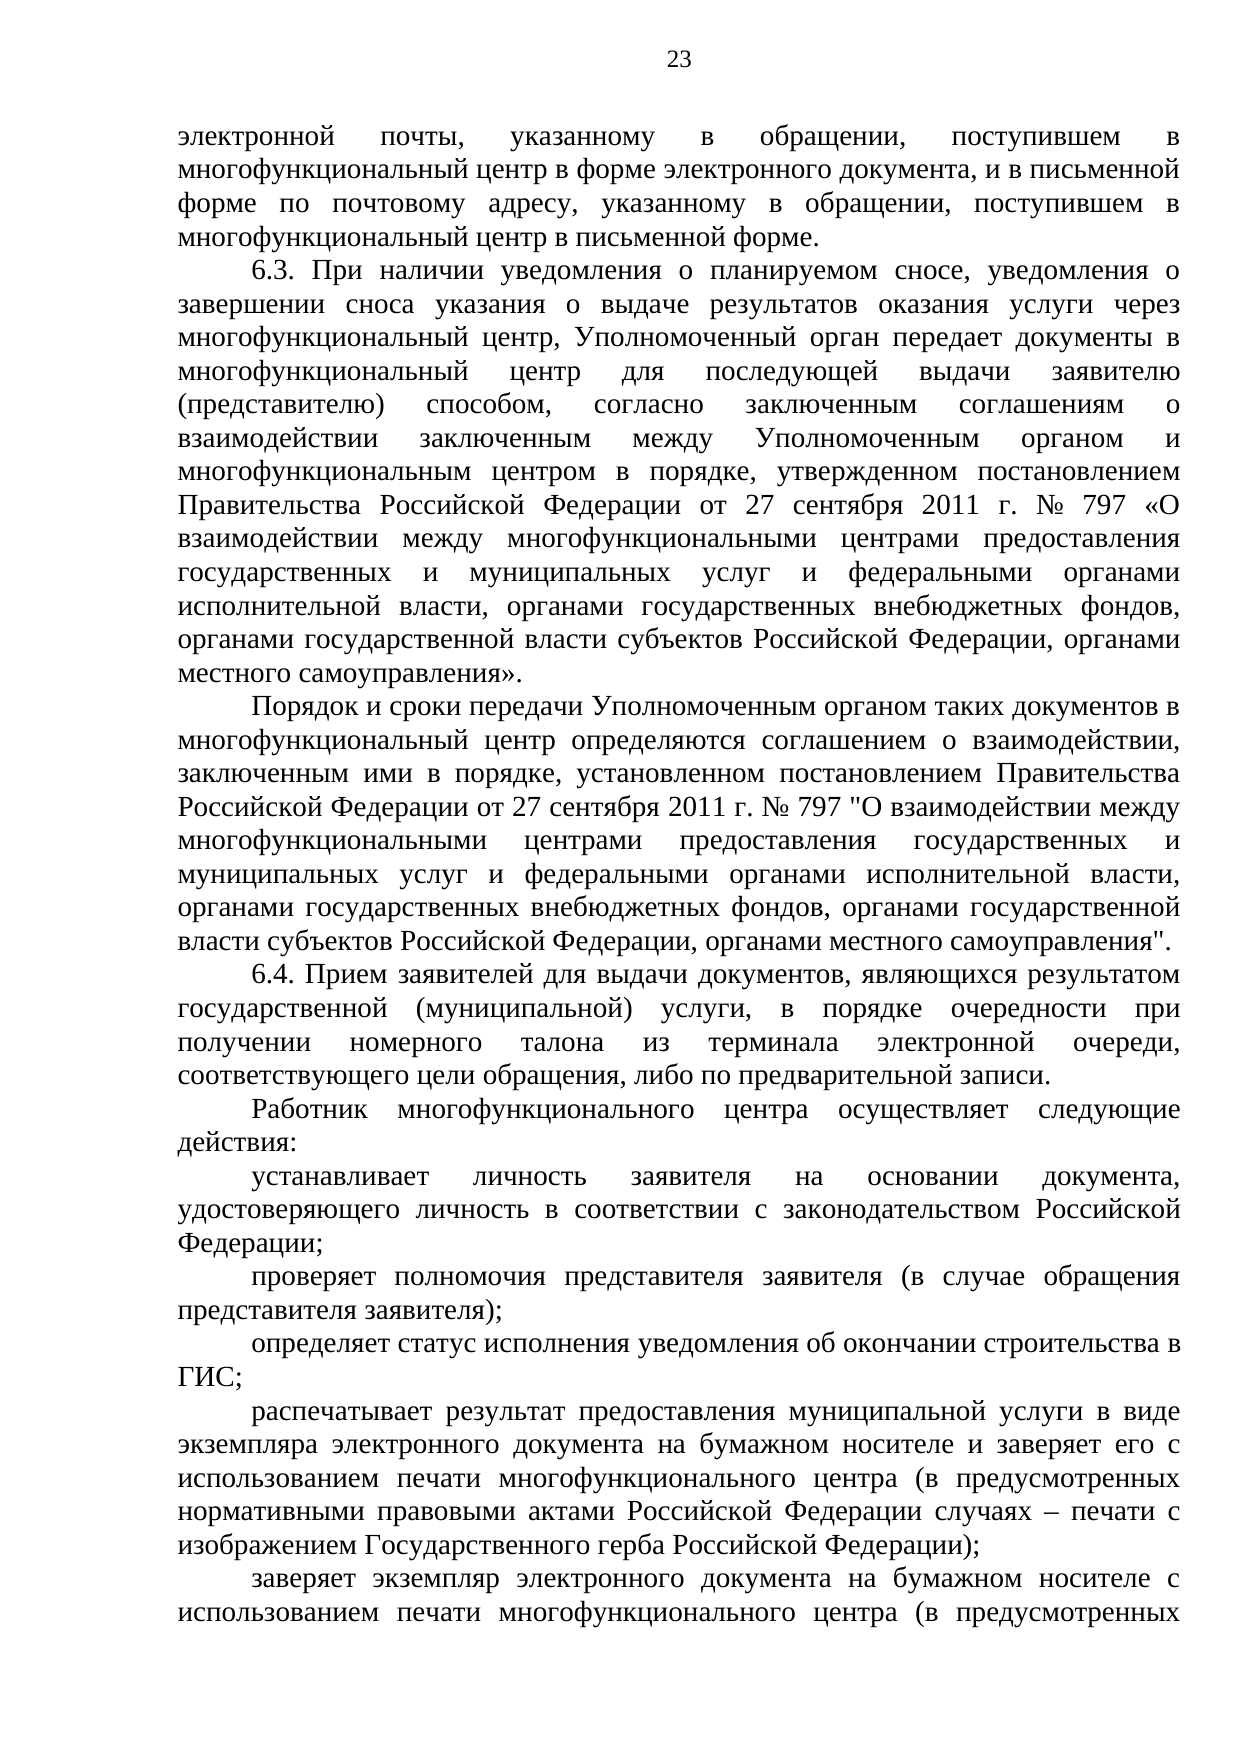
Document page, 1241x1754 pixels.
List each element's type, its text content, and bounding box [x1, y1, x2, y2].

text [177, 1560, 1181, 1627]
text проверяет полномочия представителя заявителя (в случае обращения представителя заявителя); [177, 1258, 1181, 1326]
text 6.3. При наличии уведомления о планируемом сносе, уведомления о завершении сноса указания о выдаче результатов оказания услуги через многофункциональный центр, Уполномоченный орган передает документы в многофункциональный центр для последующей выдачи заявителю (представителю) способом, согласно заключенным соглашениям о взаимодействии заключенным между Уполномоченным органом и многофункциональным центром в порядке, утвержденном постановлением Правительства Российской Федерации от 27 сентября 2011 г. № 797 «О взаимодействии между многофункциональными центрами предоставления государственных и муниципальных услуг и федеральными органами исполнительной власти, органами государственных внебюджетных фондов, органами государственной власти субъектов Российской Федерации, органами местного самоуправления». [177, 252, 1181, 688]
text определяет статус исполнения уведомления об окончании строительства в ГИС; [177, 1326, 1181, 1393]
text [177, 118, 1181, 252]
text Работник многофункционального центра осуществляет следующие действия: [177, 1091, 1181, 1158]
text 6.4. Прием заявителей для выдачи документов, являющихся результатом государственной (муниципальной) услуги, в порядке очередности при получении номерного талона из терминала электронной очереди, соответствующего цели обращения, либо по предварительной записи. [177, 957, 1181, 1091]
text Порядок и сроки передачи Уполномоченным органом таких документов в многофункциональный центр определяются соглашением о взаимодействии, заключенным ими в порядке, установленном постановлением Правительства Российской Федерации от 27 сентября 2011 г. № 797 "О взаимодействии между многофункциональными центрами предоставления государственных и муниципальных услуг и федеральными органами исполнительной власти, органами государственных внебюджетных фондов, органами государственной власти субъектов Российской Федерации, органами местного самоуправления". [177, 688, 1181, 957]
text распечатывает результат предоставления муниципальной услуги в виде экземпляра электронного документа на бумажном носителе и заверяет его с использованием печати многофункционального центра (в предусмотренных нормативными правовыми актами Российской Федерации случаях – печати с изображением Государственного герба Российской Федерации); [177, 1393, 1181, 1560]
text устанавливает личность заявителя на основании документа, удостоверяющего личность в соответствии с законодательством Российской Федерации; [177, 1158, 1181, 1258]
